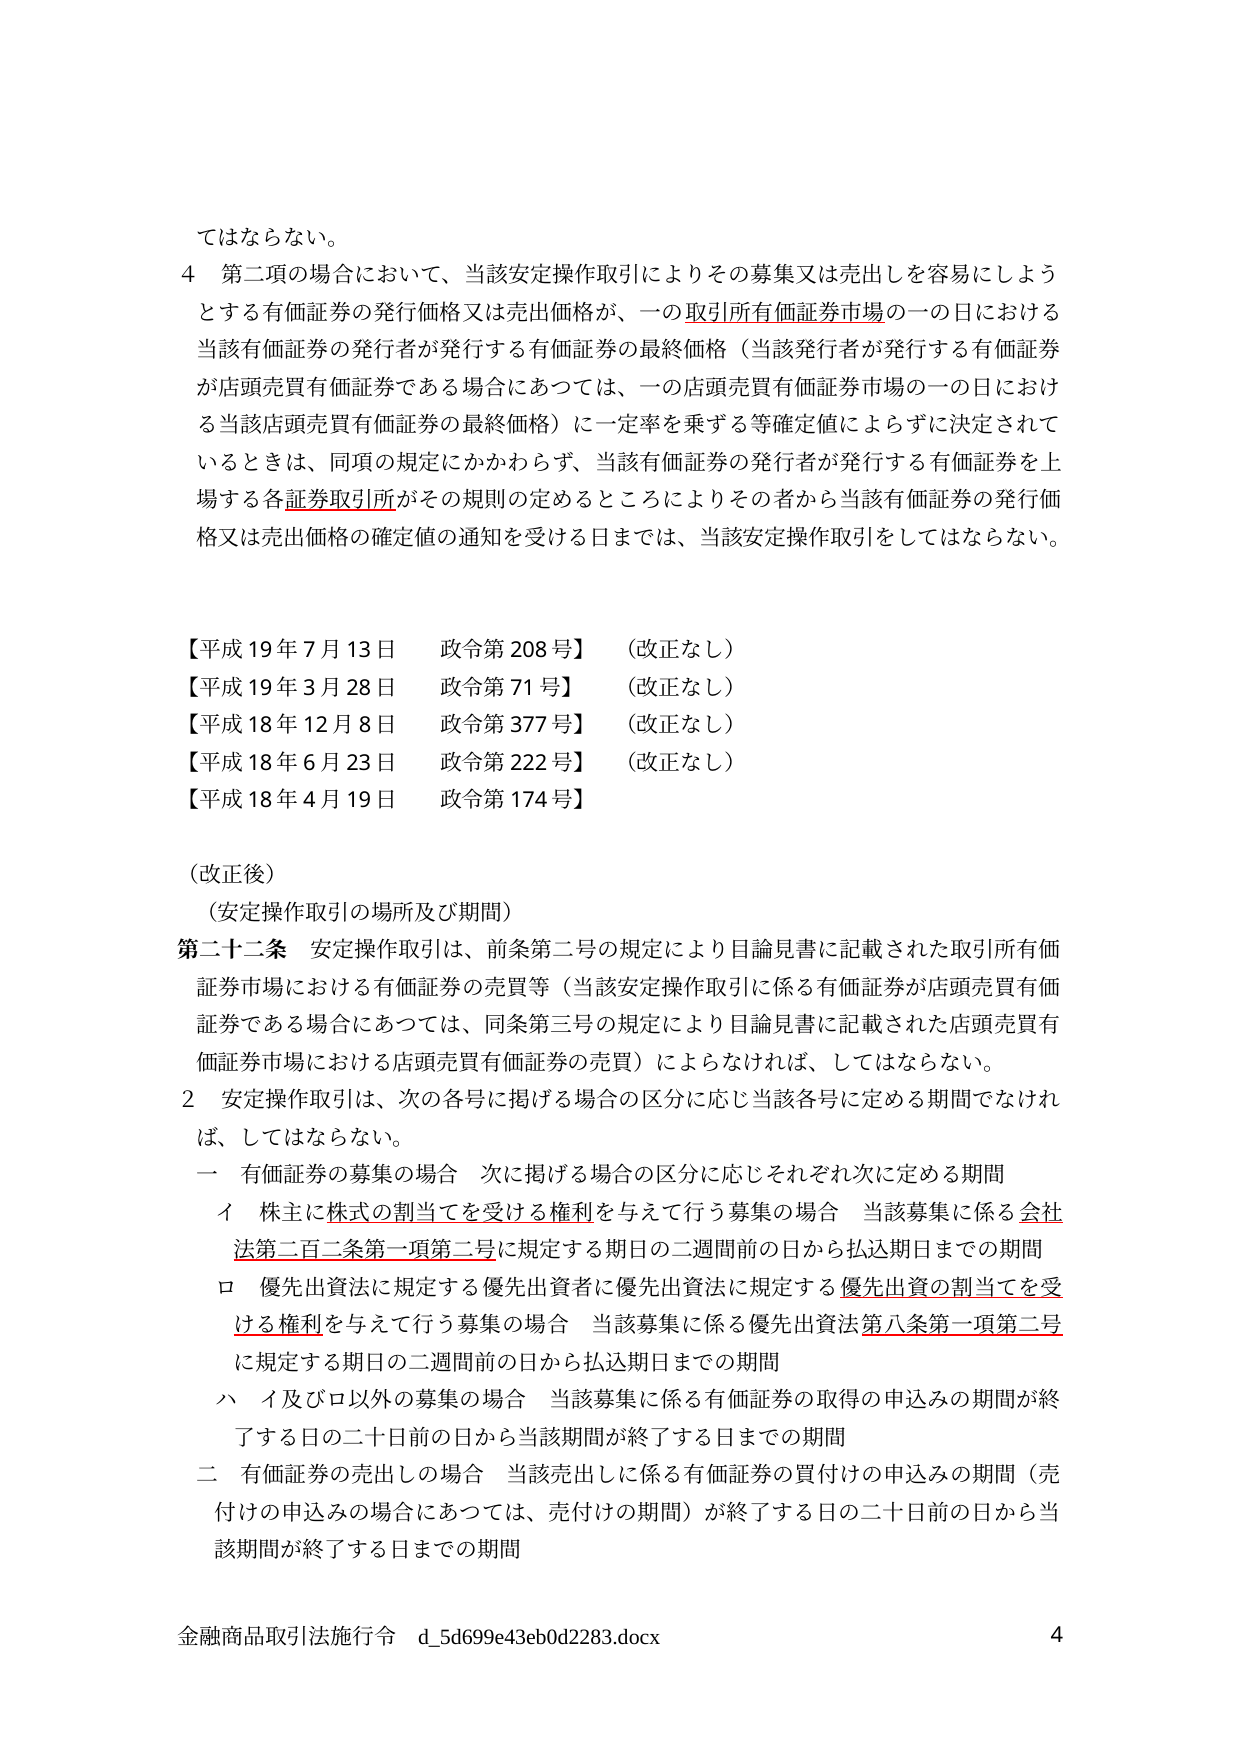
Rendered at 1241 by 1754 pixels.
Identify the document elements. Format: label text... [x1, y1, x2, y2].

text 第二十二条 安定操作取引は、前条第二号の規定により目論見書に記載された取引所有価証券市場における有価証券の売買等（当該安定操作取引に係る有価証券が店頭売買有価証券である場合にあつては、同条第三号の規定により目論見書に記載された店頭売買有価証券市場における店頭売買有価証券の売買）によらなければ、してはならない。 [177, 929, 1063, 1079]
text ２ 安定操作取引は、次の各号に掲げる場合の区分に応じ当該各号に定める期間でなければ、してはならない。 [177, 1079, 1063, 1154]
text 一 有価証券の募集の場合 次に掲げる場合の区分に応じそれぞれ次に定める期間 [196, 1154, 1063, 1192]
text （改正後） [177, 854, 1063, 892]
text イ 株主に株式の割当てを受ける権利を与えて行う募集の場合 当該募集に係る会社法第二百二条第一項第二号に規定する期日の二週間前の日から払込期日までの期間 [215, 1192, 1063, 1267]
text 【平成18年6月23日 政令第222号】 （改正なし） [177, 742, 1063, 779]
text 【平成18年12月8日 政令第377号】 （改正なし） [177, 704, 1063, 742]
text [177, 217, 1063, 254]
text ４ 第二項の場合において、当該安定操作取引によりその募集又は売出しを容易にしようとする有価証券の発行価格又は売出価格が、一の取引所有価証券市場の一の日における当該有価証券の発行者が発行する有価証券の最終価格（当該発行者が発行する有価証券が店頭売買有価証券である場合にあつては、一の店頭売買有価証券市場の一の日における当該店頭売買有価証券の最終価格）に一定率を乗ずる等確定値によらずに決定されているときは、同項の規定にかかわらず、当該有価証券の発行者が発行する有価証券を上場する各証券取引所がその規則の定めるところによりその者から当該有価証券の発行価格又は売出価格の確定値の通知を受ける日までは、当該安定操作取引をしてはならない。 [177, 254, 1063, 554]
text ロ 優先出資法に規定する優先出資者に優先出資法に規定する優先出資の割当てを受ける権利を与えて行う募集の場合 当該募集に係る優先出資法第八条第一項第二号に規定する期日の二週間前の日から払込期日までの期間 [215, 1267, 1063, 1379]
text 【平成19年3月28日 政令第71号】 （改正なし） [177, 667, 1063, 704]
text 二 有価証券の売出しの場合 当該売出しに係る有価証券の買付けの申込みの期間（売付けの申込みの場合にあつては、売付けの期間）が終了する日の二十日前の日から当該期間が終了する日までの期間 [196, 1454, 1063, 1567]
text ハ イ及びロ以外の募集の場合 当該募集に係る有価証券の取得の申込みの期間が終了する日の二十日前の日から当該期間が終了する日までの期間 [215, 1379, 1063, 1454]
text （安定操作取引の場所及び期間） [196, 892, 1063, 929]
text 【平成19年7月13日 政令第208号】 （改正なし） [177, 629, 1063, 667]
text 【平成18年4月19日 政令第174号】 [177, 779, 1063, 817]
